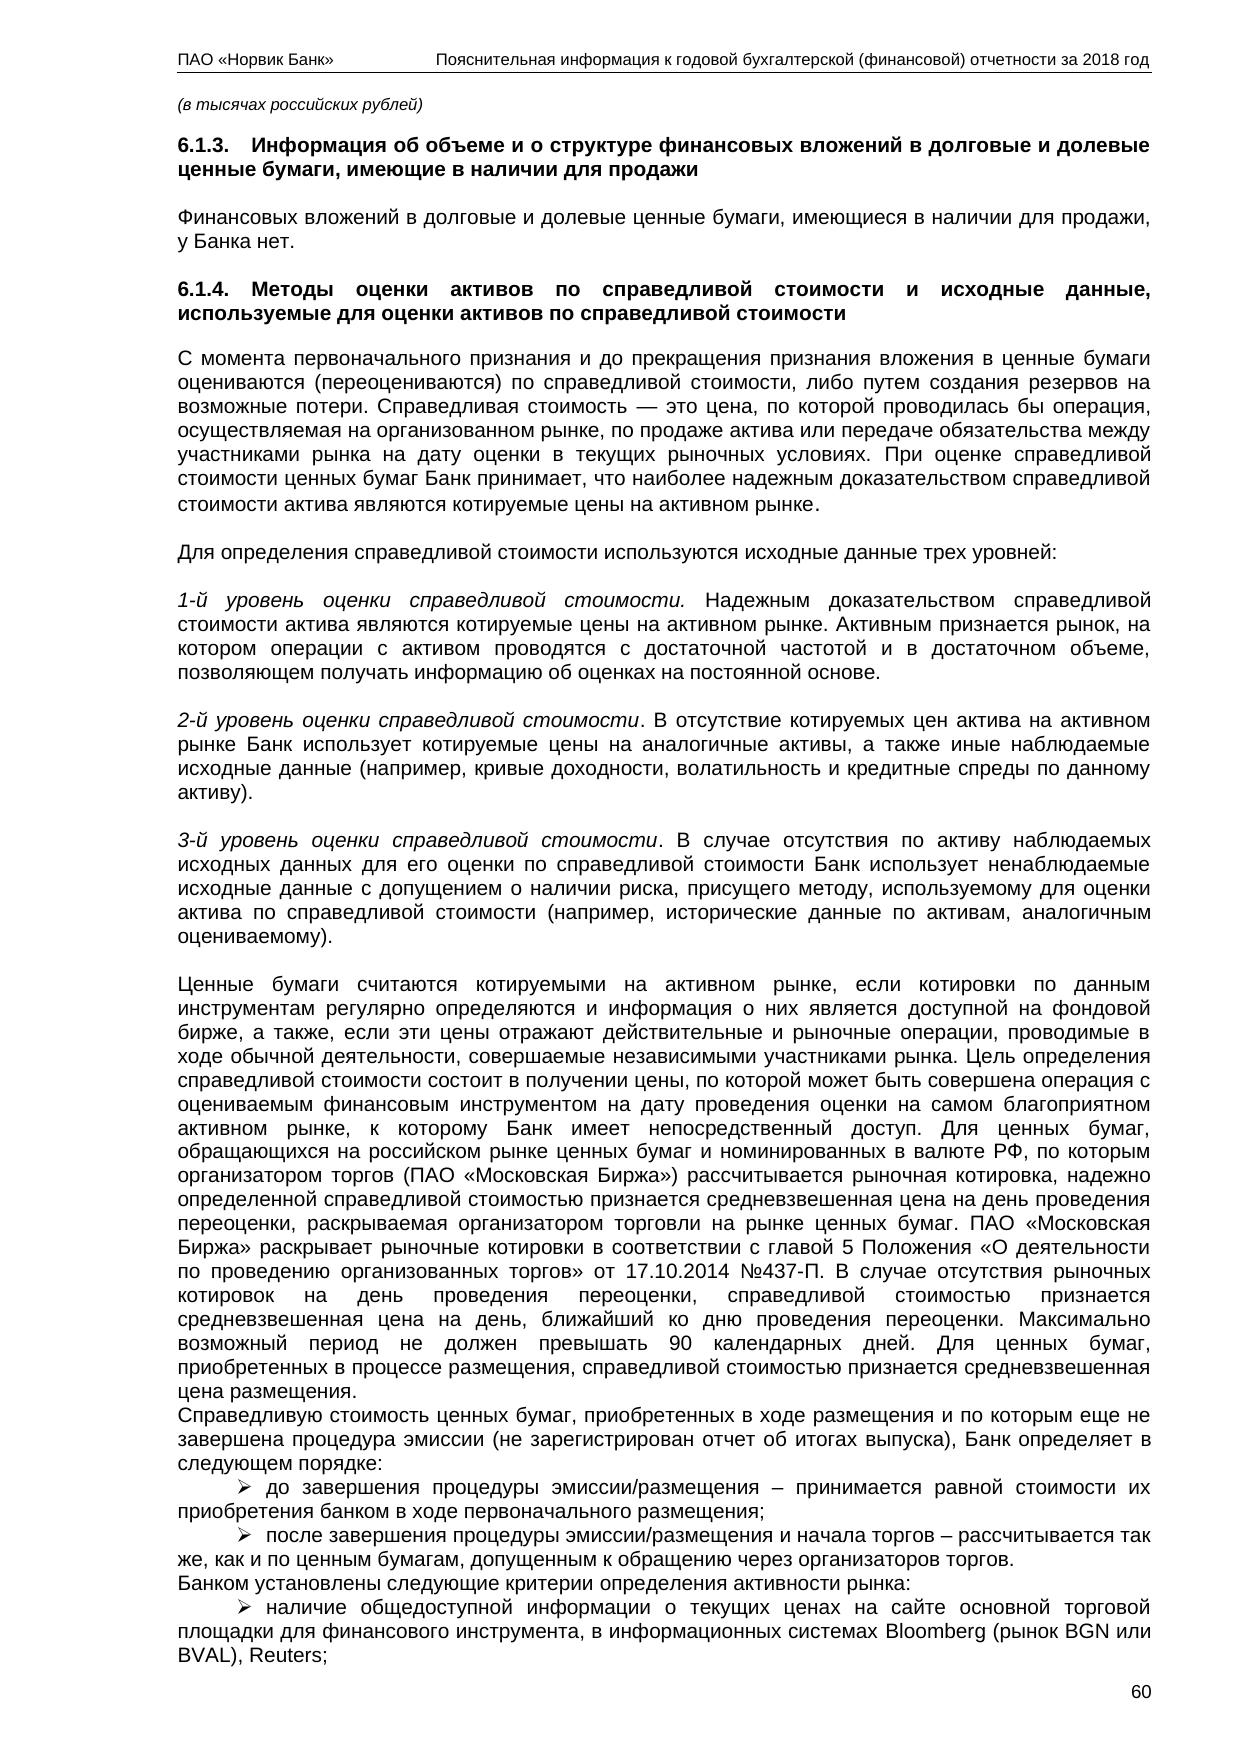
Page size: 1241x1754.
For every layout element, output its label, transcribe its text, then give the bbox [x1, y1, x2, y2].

list Финансовых вложений в долговые и долевые ценные бумаги, имеющиеся в наличии для продажи, у Банка нет. [177, 204, 1152, 252]
list до завершения процедуры эмиссии/размещения – принимается равной стоимости их приобретения банком в ходе первоначального размещения; [177, 1475, 1152, 1523]
text Справедливую стоимость ценных бумаг, приобретенных в ходе размещения и по которым еще не завершена процедура эмиссии (не зарегистрирован отчет об итогах выпуска), Банк определяет в следующем порядке: [177, 1403, 1152, 1475]
text Банком установлены следующие критерии определения активности рынка: [177, 1571, 1152, 1595]
text 2-й уровень оценки справедливой стоимости. В отсутствие котируемых цен актива на активном рынке Банк использует котируемые цены на аналогичные активы, а также иные наблюдаемые исходные данные (например, кривые доходности, волатильность и кредитные спреды по данному активу). [177, 708, 1152, 804]
subtitle С момента первоначального признания и до прекращения признания вложения в ценные бумаги оцениваются (переоцениваются) по справедливой стоимости, либо путем создания резервов на возможные потери. Справедливая стоимость — это цена, по которой проводилась бы операция, осуществляемая на организованном рынке, по продаже актива или передаче обязательства между участниками рынка на дату оценки в текущих рыночных условиях. При оценке справедливой стоимости ценных бумаг Банк принимает, что наиболее надежным доказательством справедливой стоимости актива являются котируемые цены на активном рынке. [177, 346, 1152, 516]
list Методы оценки активов по справедливой стоимости и исходные данные, используемые для оценки активов по справедливой стоимости [177, 276, 1152, 324]
list после завершения процедуры эмиссии/размещения и начала торгов – рассчитывается так же, как и по ценным бумагам, допущенным к обращению через организаторов торгов. [177, 1523, 1152, 1571]
text Для определения справедливой стоимости используются исходные данные трех уровней: [177, 540, 1152, 564]
text Ценные бумаги считаются котируемыми на активном рынке, если котировки по данным инструментам регулярно определяются и информация о них является доступной на фондовой бирже, а также, если эти цены отражают действительные и рыночные операции, проводимые в ходе обычной деятельности, совершаемые независимыми участниками рынка. Цель определения справедливой стоимости состоит в получении цены, по которой может быть совершена операция с оцениваемым финансовым инструментом на дату проведения оценки на самом благоприятном активном рынке, к которому Банк имеет непосредственный доступ. Для ценных бумаг, обращающихся на российском рынке ценных бумаг и номинированных в валюте РФ, по которым организатором торгов (ПАО «Московская Биржа») рассчитывается рыночная котировка, надежно определенной справедливой стоимостью признается средневзвешенная цена на день проведения переоценки, раскрываемая организатором торговли на рынке ценных бумаг. ПАО «Московская Биржа» раскрывает рыночные котировки в соответствии с главой 5 Положения «О деятельности по проведению организованных торгов» от 17.10.2014 №437-П. В случае отсутствия рыночных котировок на день проведения переоценки, справедливой стоимостью признается средневзвешенная цена на день, ближайший ко дню проведения переоценки. Максимально возможный период не должен превышать 90 календарных дней. Для ценных бумаг, приобретенных в процессе размещения, справедливой стоимостью признается средневзвешенная цена размещения. [177, 972, 1152, 1403]
list наличие общедоступной информации о текущих ценах на сайте основной торговой площадки для финансового инструмента, в информационных системах Bloomberg (рынок BGN или BVAL), Reuters; [177, 1595, 1152, 1667]
list Информация об объеме и о структуре финансовых вложений в долговые и долевые ценные бумаги, имеющие в наличии для продажи [177, 133, 1152, 181]
text 3-й уровень оценки справедливой стоимости. В случае отсутствия по активу наблюдаемых исходных данных для его оценки по справедливой стоимости Банк использует ненаблюдаемые исходные данные с допущением о наличии риска, присущего методу, используемому для оценки актива по справедливой стоимости (например, исторические данные по активам, аналогичным оцениваемому). [177, 828, 1152, 948]
text 1-й уровень оценки справедливой стоимости. Надежным доказательством справедливой стоимости актива являются котируемые цены на активном рынке. Активным признается рынок, на котором операции с активом проводятся с достаточной частотой и в достаточном объеме, позволяющем получать информацию об оценках на постоянной основе. [177, 588, 1152, 684]
